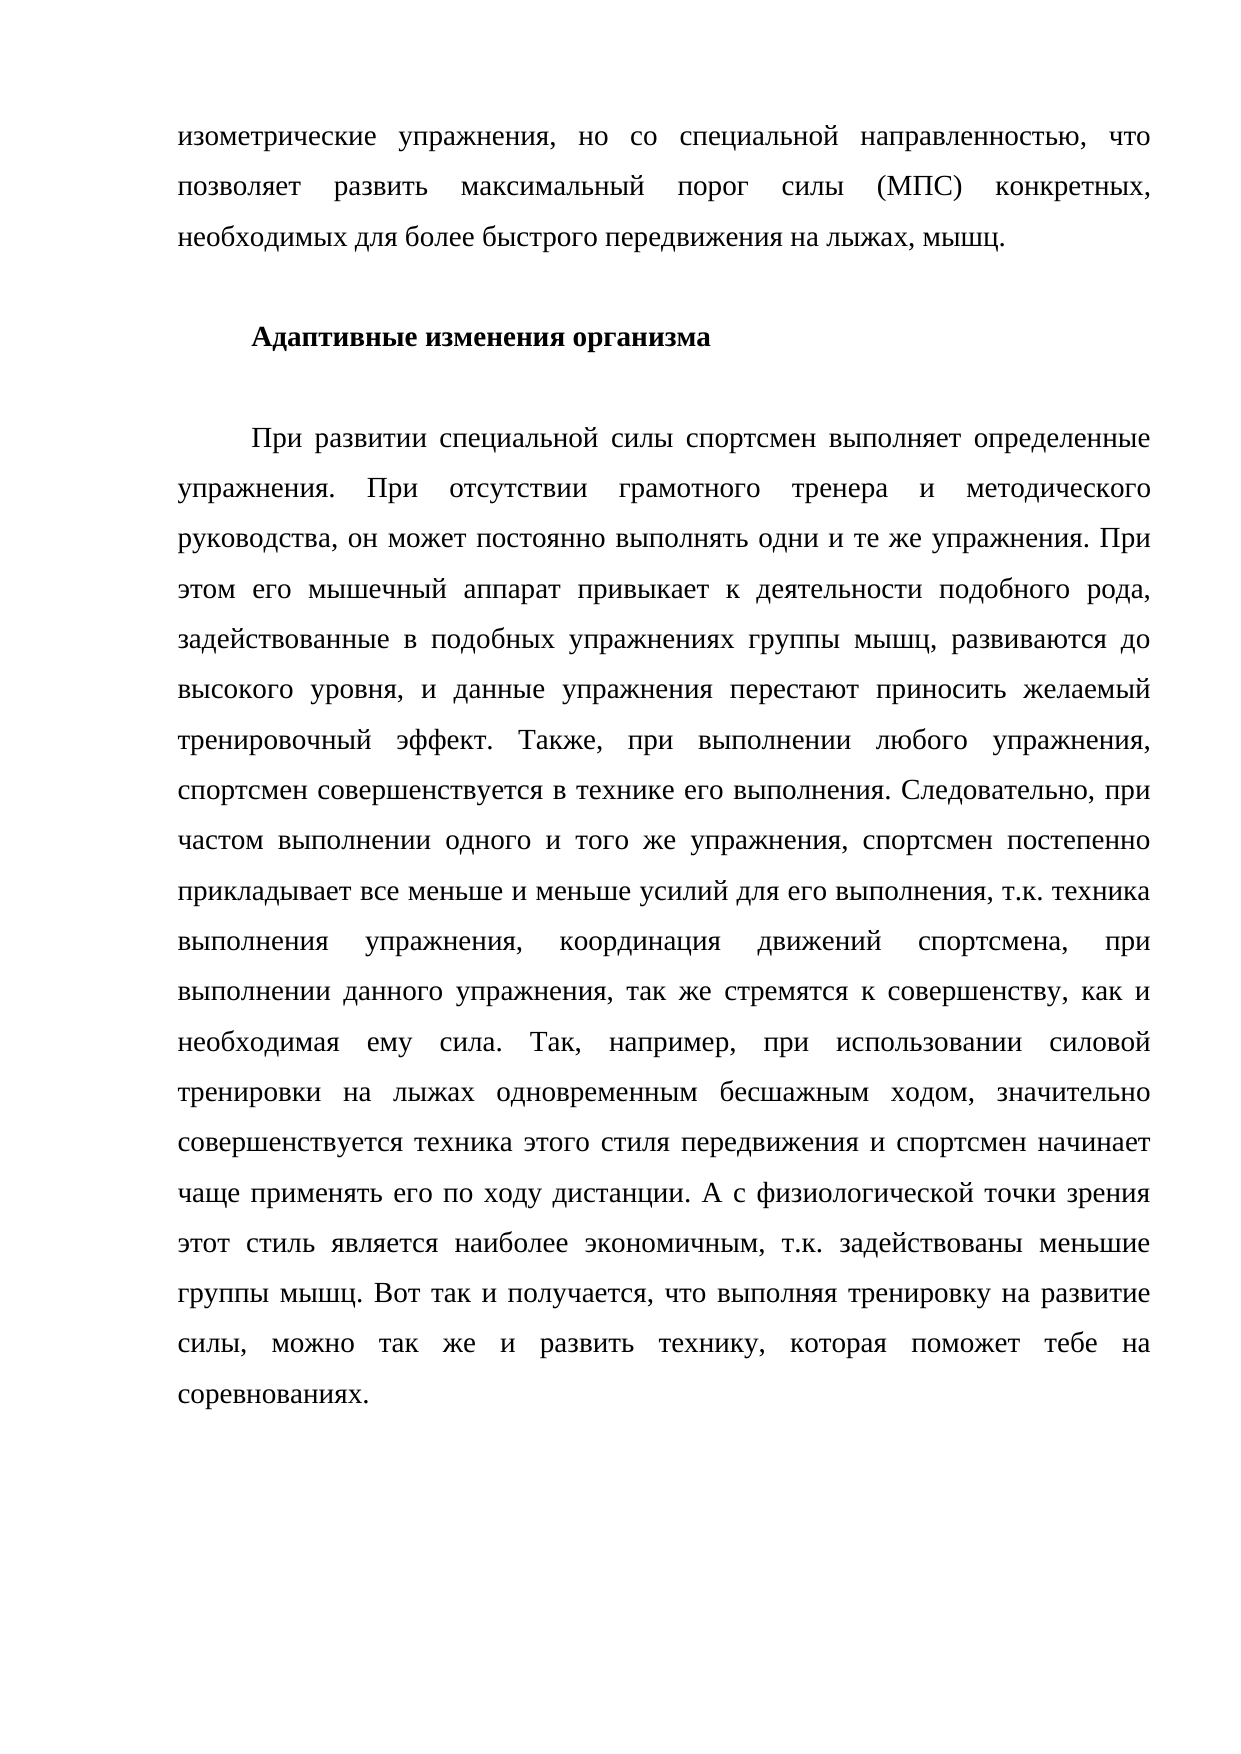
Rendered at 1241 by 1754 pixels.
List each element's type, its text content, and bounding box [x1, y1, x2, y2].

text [177, 118, 1152, 252]
text Адаптивные изменения организма [177, 319, 1152, 353]
text При развитии специальной силы спортсмен выполняет определенные упражнения. При отсутствии грамотного тренера и методического руководства, он может постоянно выполнять одни и те же упражнения. При этом его мышечный аппарат привыкает к деятельности подобного рода, задействованные в подобных упражнениях группы мышц, развиваются до высокого уровня, и данные упражнения перестают приносить желаемый тренировочный эффект. Также, при выполнении любого упражнения, спортсмен совершенствуется в технике его выполнения. Следовательно, при частом выполнении одного и того же упражнения, спортсмен постепенно прикладывает все меньше и меньше усилий для его выполнения, т.к. техника выполнения упражнения, координация движений спортсмена, при выполнении данного упражнения, так же стремятся к совершенству, как и необходимая ему сила. Так, например, при использовании силовой тренировки на лыжах одновременным бесшажным ходом, значительно совершенствуется техника этого стиля передвижения и спортсмен начинает чаще применять его по ходу дистанции. А с физиологической точки зрения этот стиль является наиболее экономичным, т.к. задействованы меньшие группы мышц. Вот так и получается, что выполняя тренировку на развитие силы, можно так же и развить технику, которая поможет тебе на соревнованиях. [177, 420, 1152, 1409]
